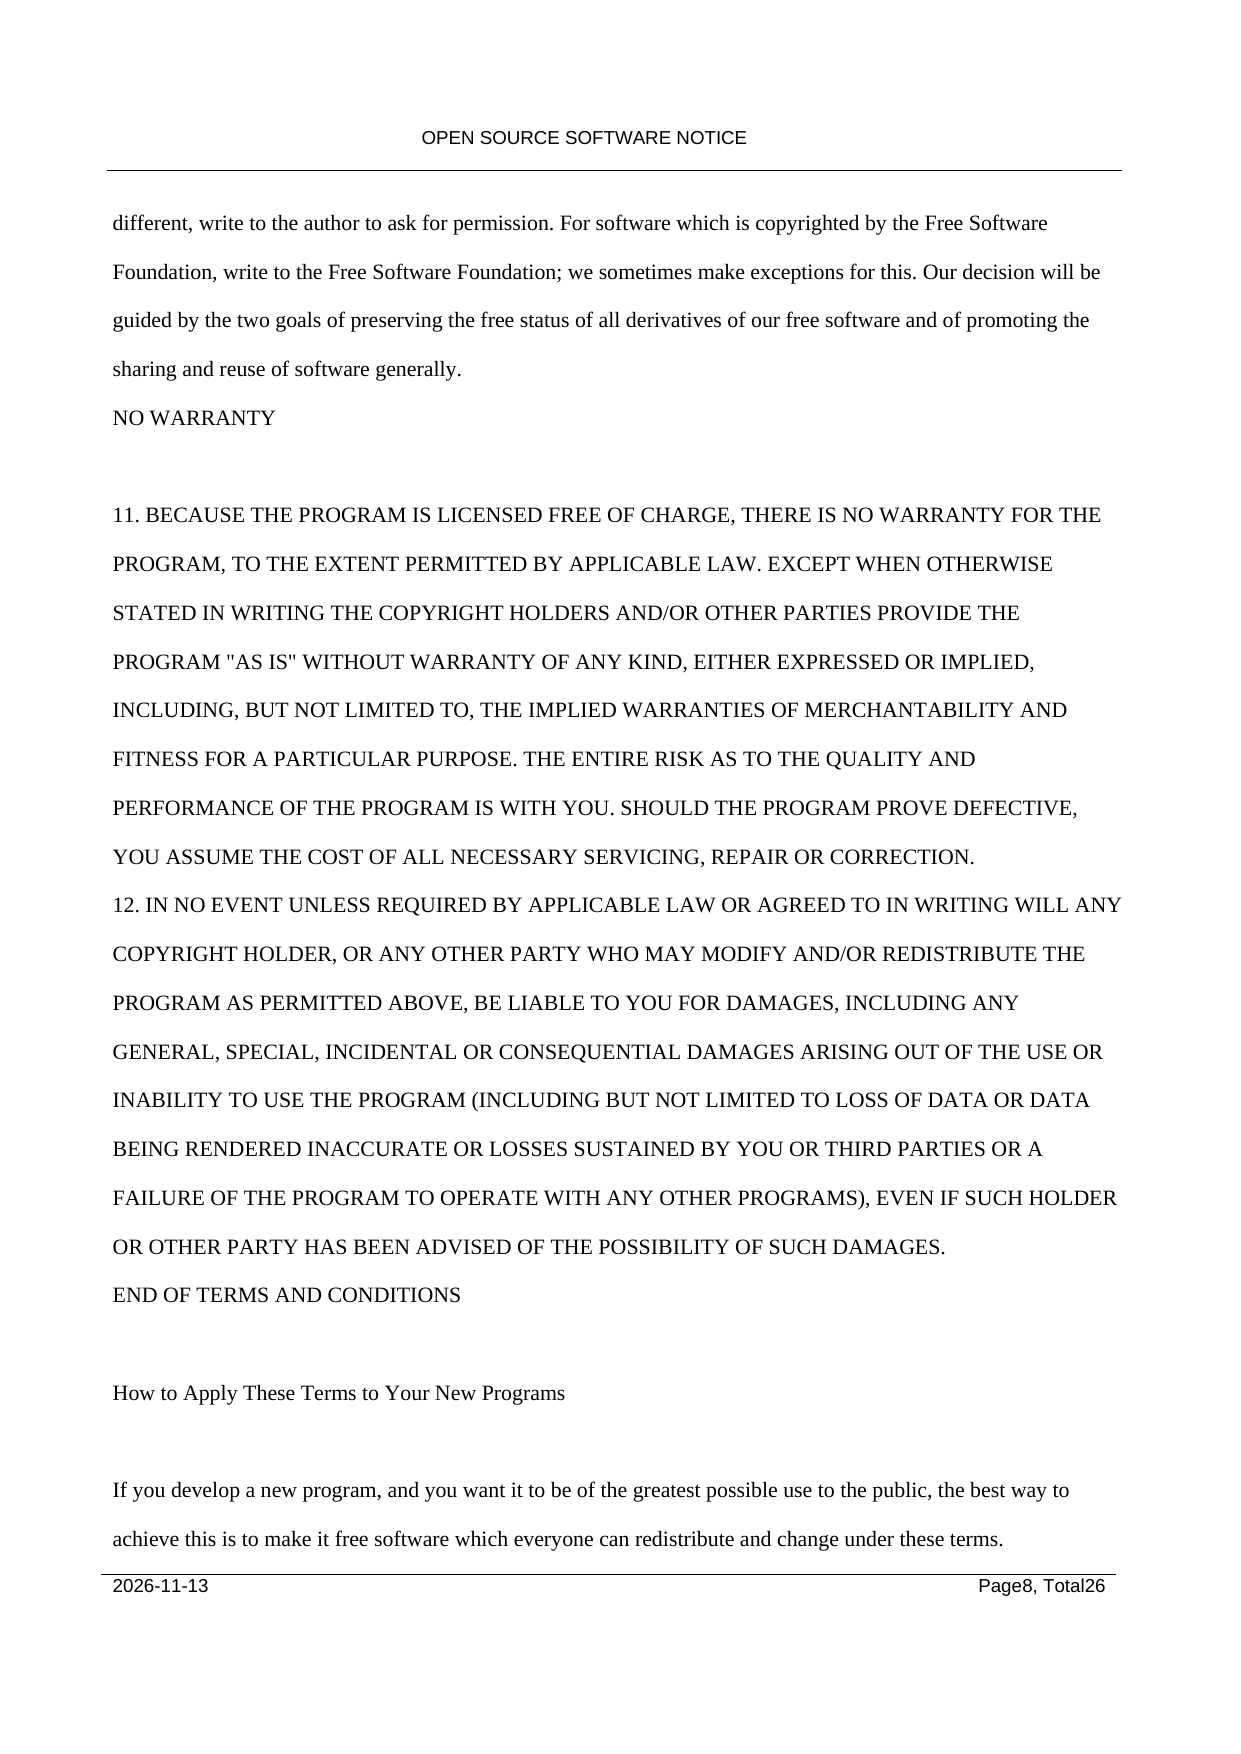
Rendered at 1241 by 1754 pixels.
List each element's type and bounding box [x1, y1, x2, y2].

text [112, 206, 1128, 1555]
